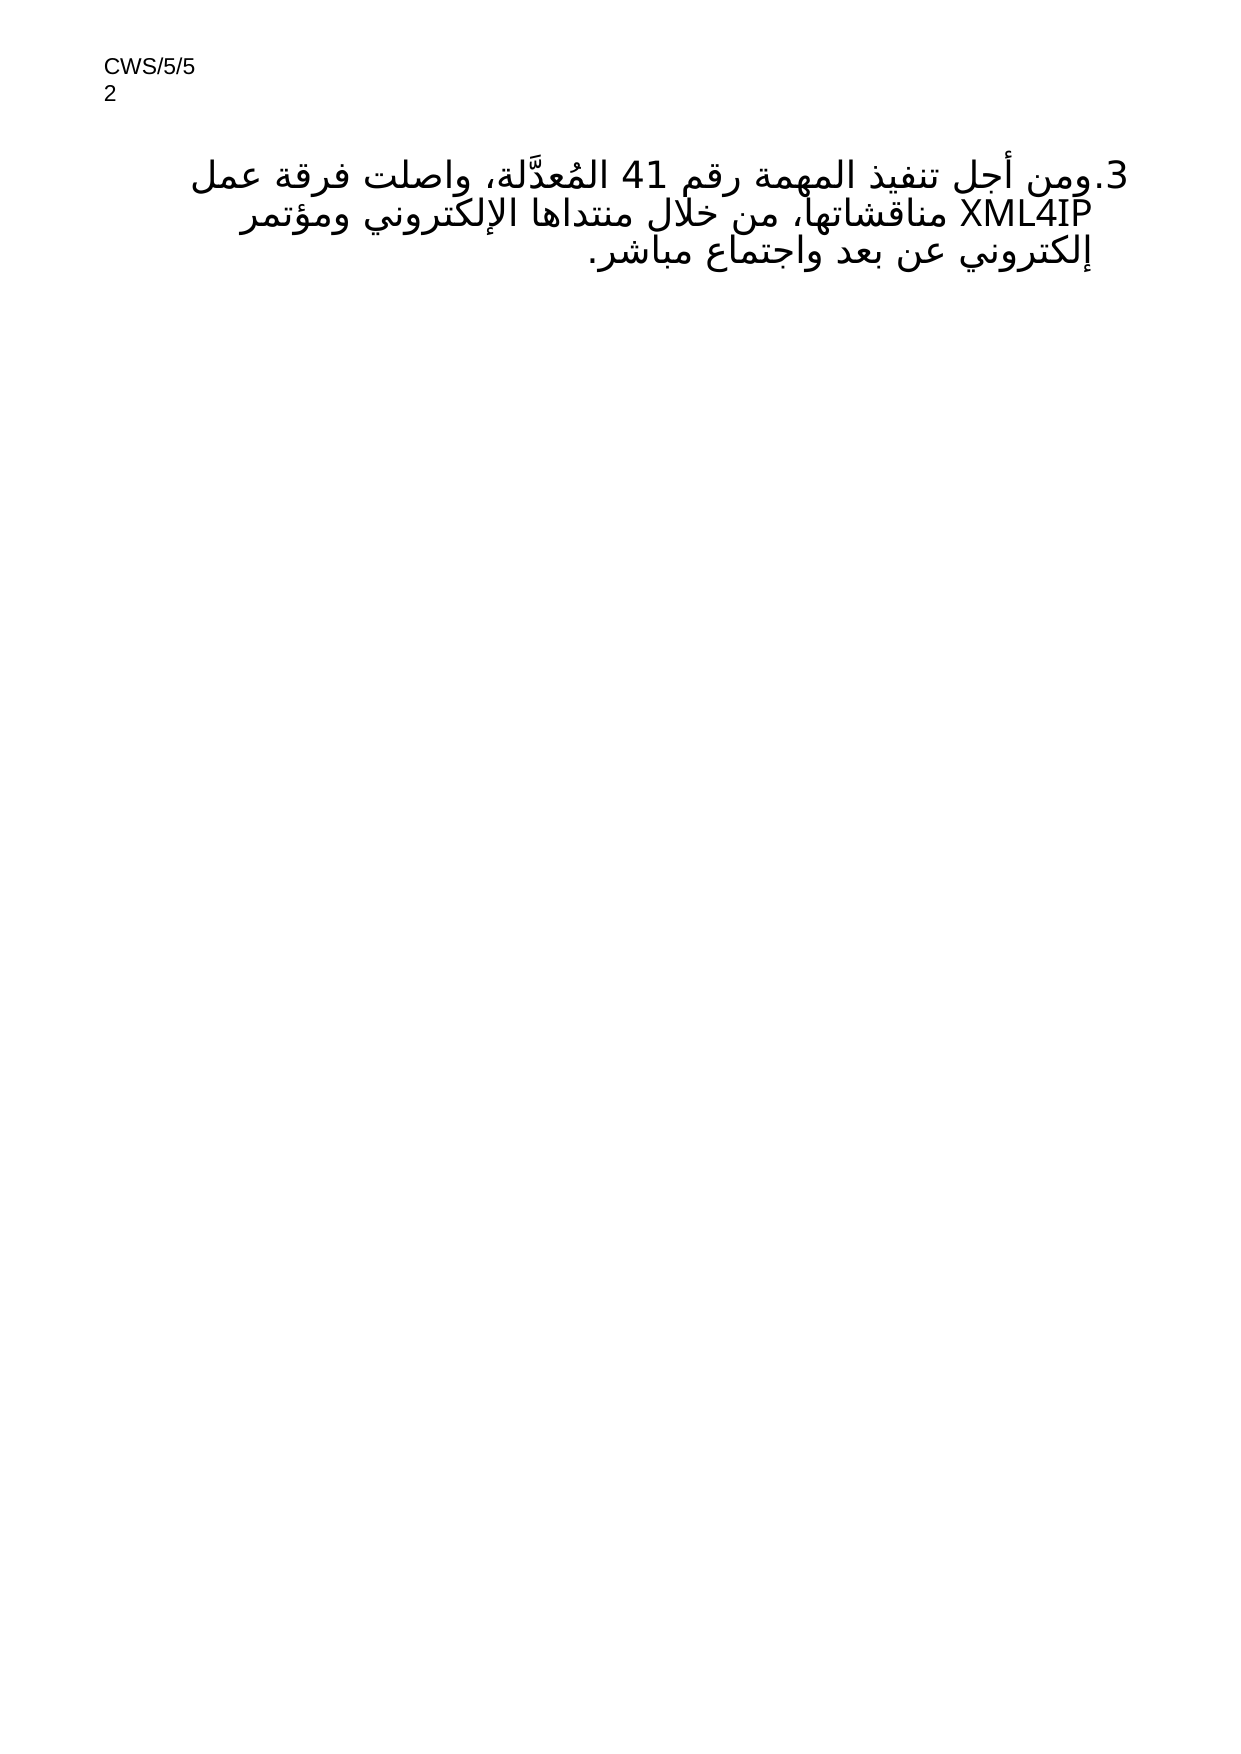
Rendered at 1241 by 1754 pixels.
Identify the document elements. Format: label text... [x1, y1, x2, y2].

list ومن أجل تنفيذ المهمة رقم 41 المُعدَّلة، واصلت فرقة عمل XML4IP مناقشاتها، من خلال منتداها الإلكتروني ومؤتمر إلكتروني عن بعد واجتماع مباشر. [103, 158, 1093, 271]
